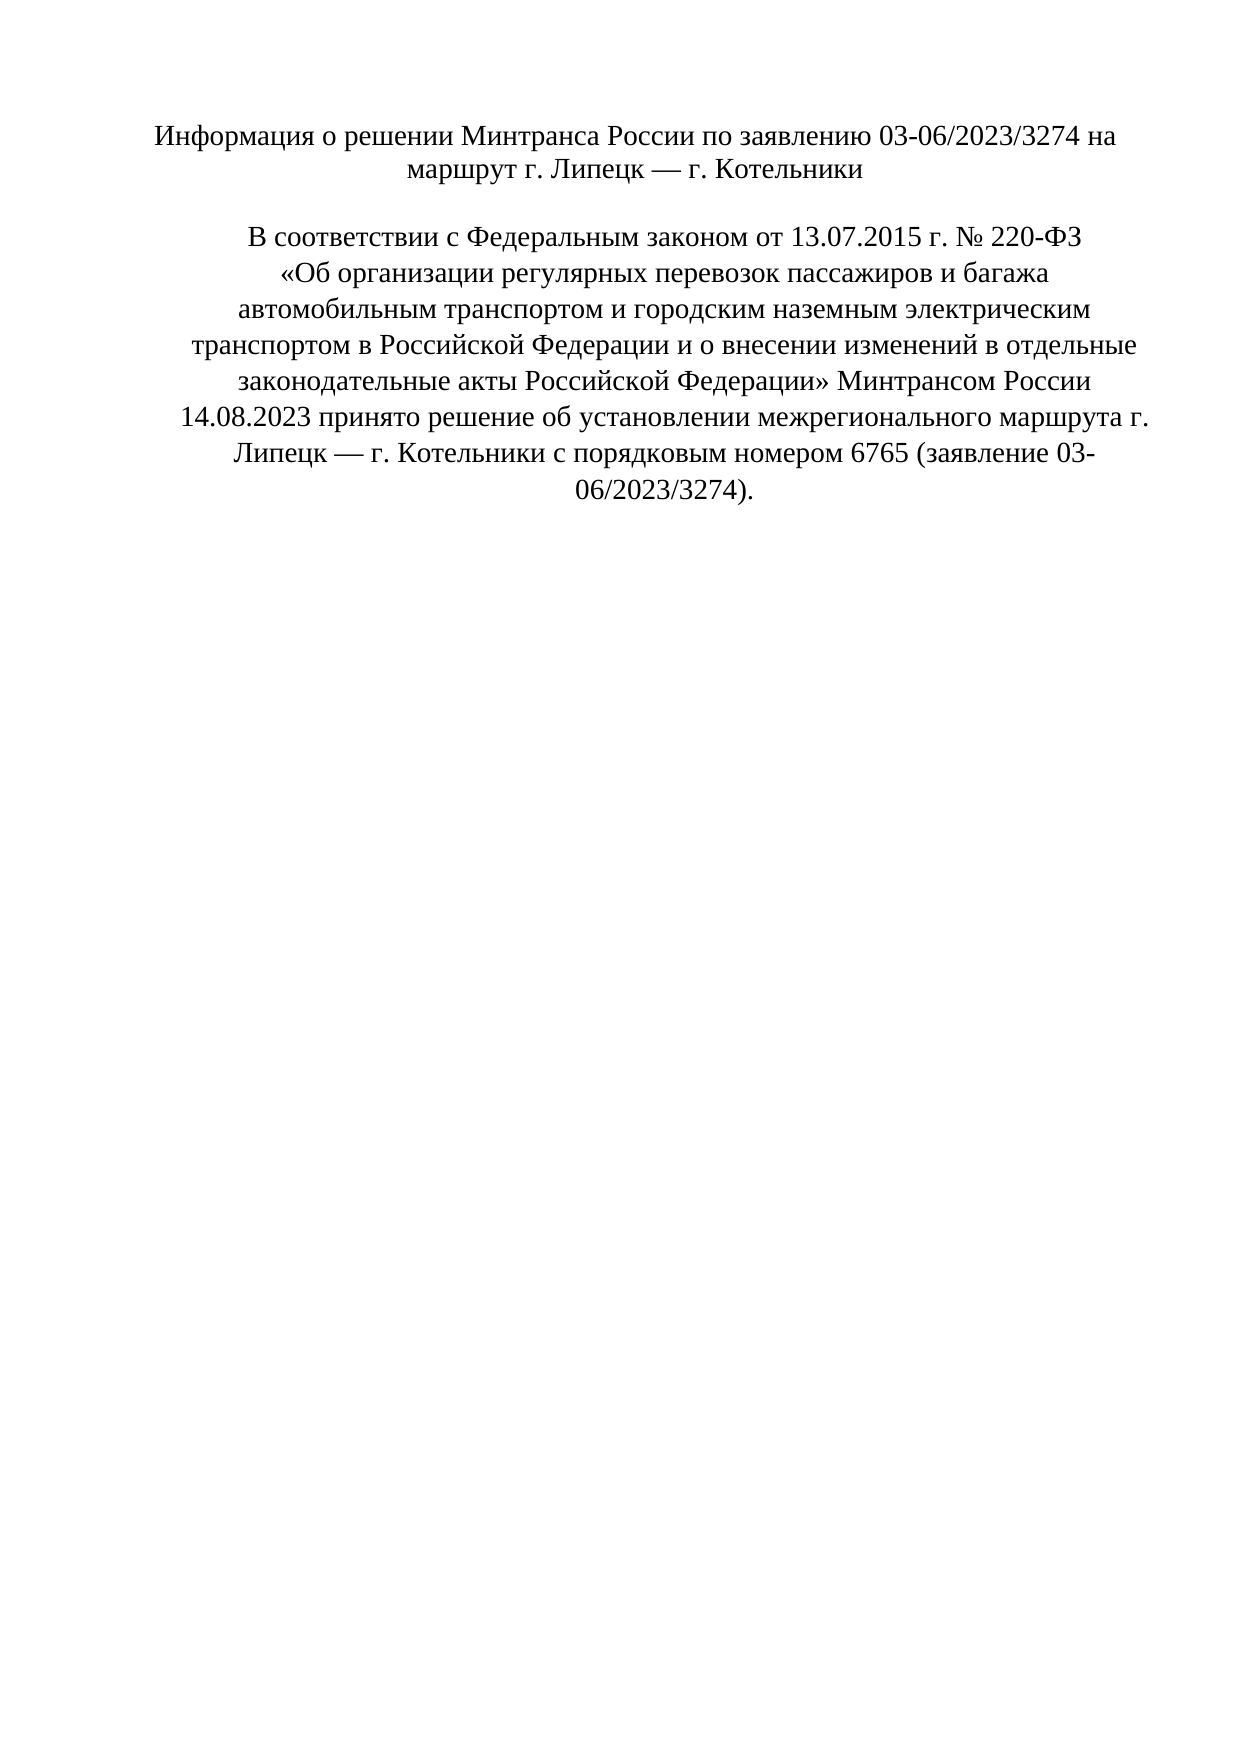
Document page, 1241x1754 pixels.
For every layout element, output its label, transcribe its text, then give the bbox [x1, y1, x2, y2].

text В соответствии с Федеральным законом от 13.07.2015 г. № 220-ФЗ «Об организации регулярных перевозок пассажиров и багажа автомобильным транспортом и городским наземным электрическим транспортом в Российской Федерации и о внесении изменений в отдельные законодательные акты Российской Федерации» Минтрансом России 14.08.2023 принято решение об установлении межрегионального маршрута г. Липецк — г. Котельники с порядковым номером 6765 (заявление 03-06/2023/3274). [177, 219, 1152, 505]
text Информация о решении Минтранса России по заявлению 03-06/2023/3274 на маршрут г. Липецк — г. Котельники [118, 118, 1152, 185]
